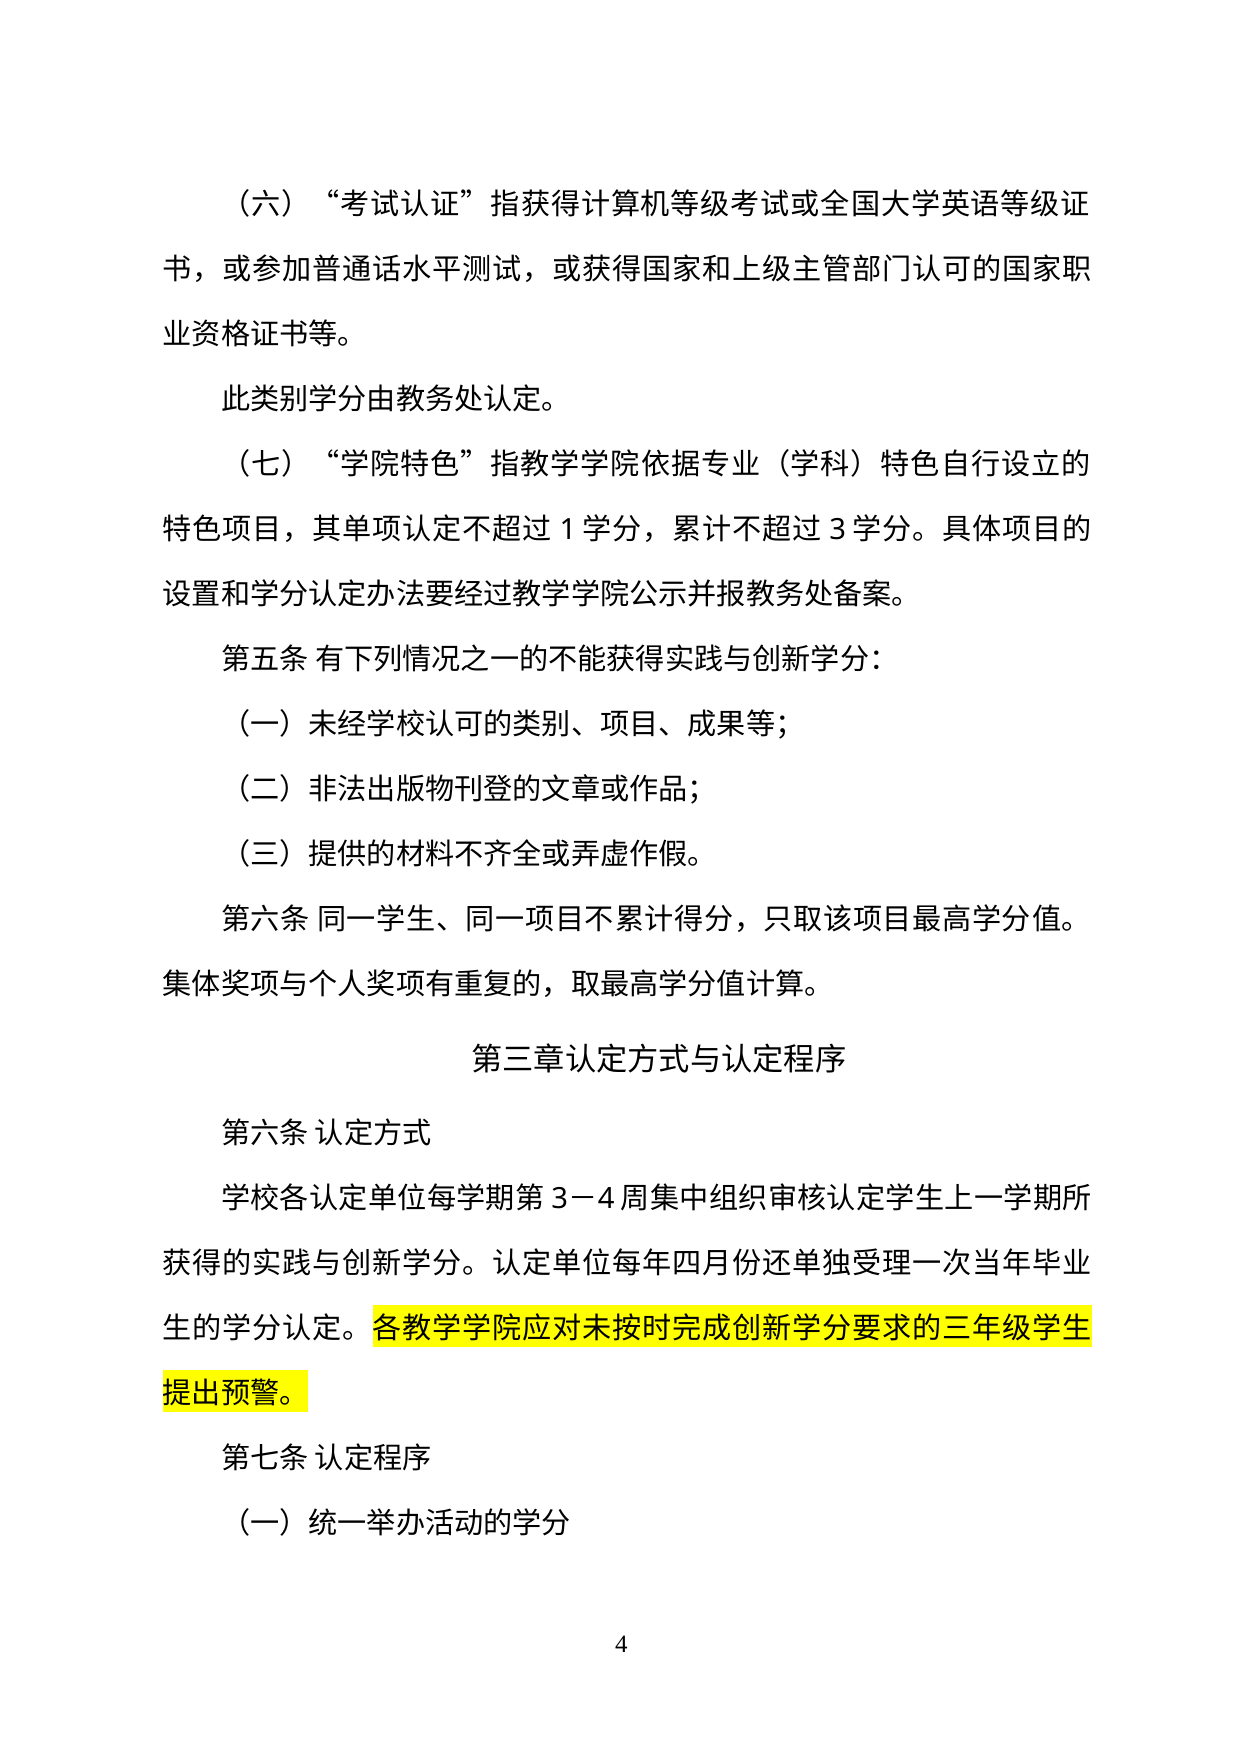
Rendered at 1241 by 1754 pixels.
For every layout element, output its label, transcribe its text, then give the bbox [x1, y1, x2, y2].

text 第六条 同一学生、同一项目不累计得分，只取该项目最高学分值。集体奖项与个人奖项有重复的，取最高学分值计算。 [162, 884, 1092, 1014]
text 此类别学分由教务处认定。 [162, 364, 1092, 429]
text （七）“学院特色”指教学学院依据专业（学科）特色自行设立的特色项目，其单项认定不超过1学分，累计不超过3学分。具体项目的设置和学分认定办法要经过教学学院公示并报教务处备案。 [162, 429, 1092, 624]
text 第五条 有下列情况之一的不能获得实践与创新学分： [162, 624, 1092, 689]
text 第七条 认定程序 [162, 1424, 1092, 1489]
text 第六条 认定方式 [162, 1099, 1092, 1164]
text （二）非法出版物刊登的文章或作品； [162, 754, 1092, 819]
text （一）统一举办活动的学分 [162, 1489, 1092, 1554]
text （三）提供的材料不齐全或弄虚作假。 [162, 819, 1092, 884]
text 学校各认定单位每学期第3－4周集中组织审核认定学生上一学期所获得的实践与创新学分。认定单位每年四月份还单独受理一次当年毕业生的学分认定。各教学学院应对未按时完成创新学分要求的三年级学生提出预警。 [162, 1164, 1092, 1424]
text （一）未经学校认可的类别、项目、成果等； [162, 689, 1092, 754]
text （六）“考试认证”指获得计算机等级考试或全国大学英语等级证书，或参加普通话水平测试，或获得国家和上级主管部门认可的国家职业资格证书等。 [162, 169, 1092, 364]
text 第三章认定方式与认定程序 [162, 1024, 1092, 1089]
